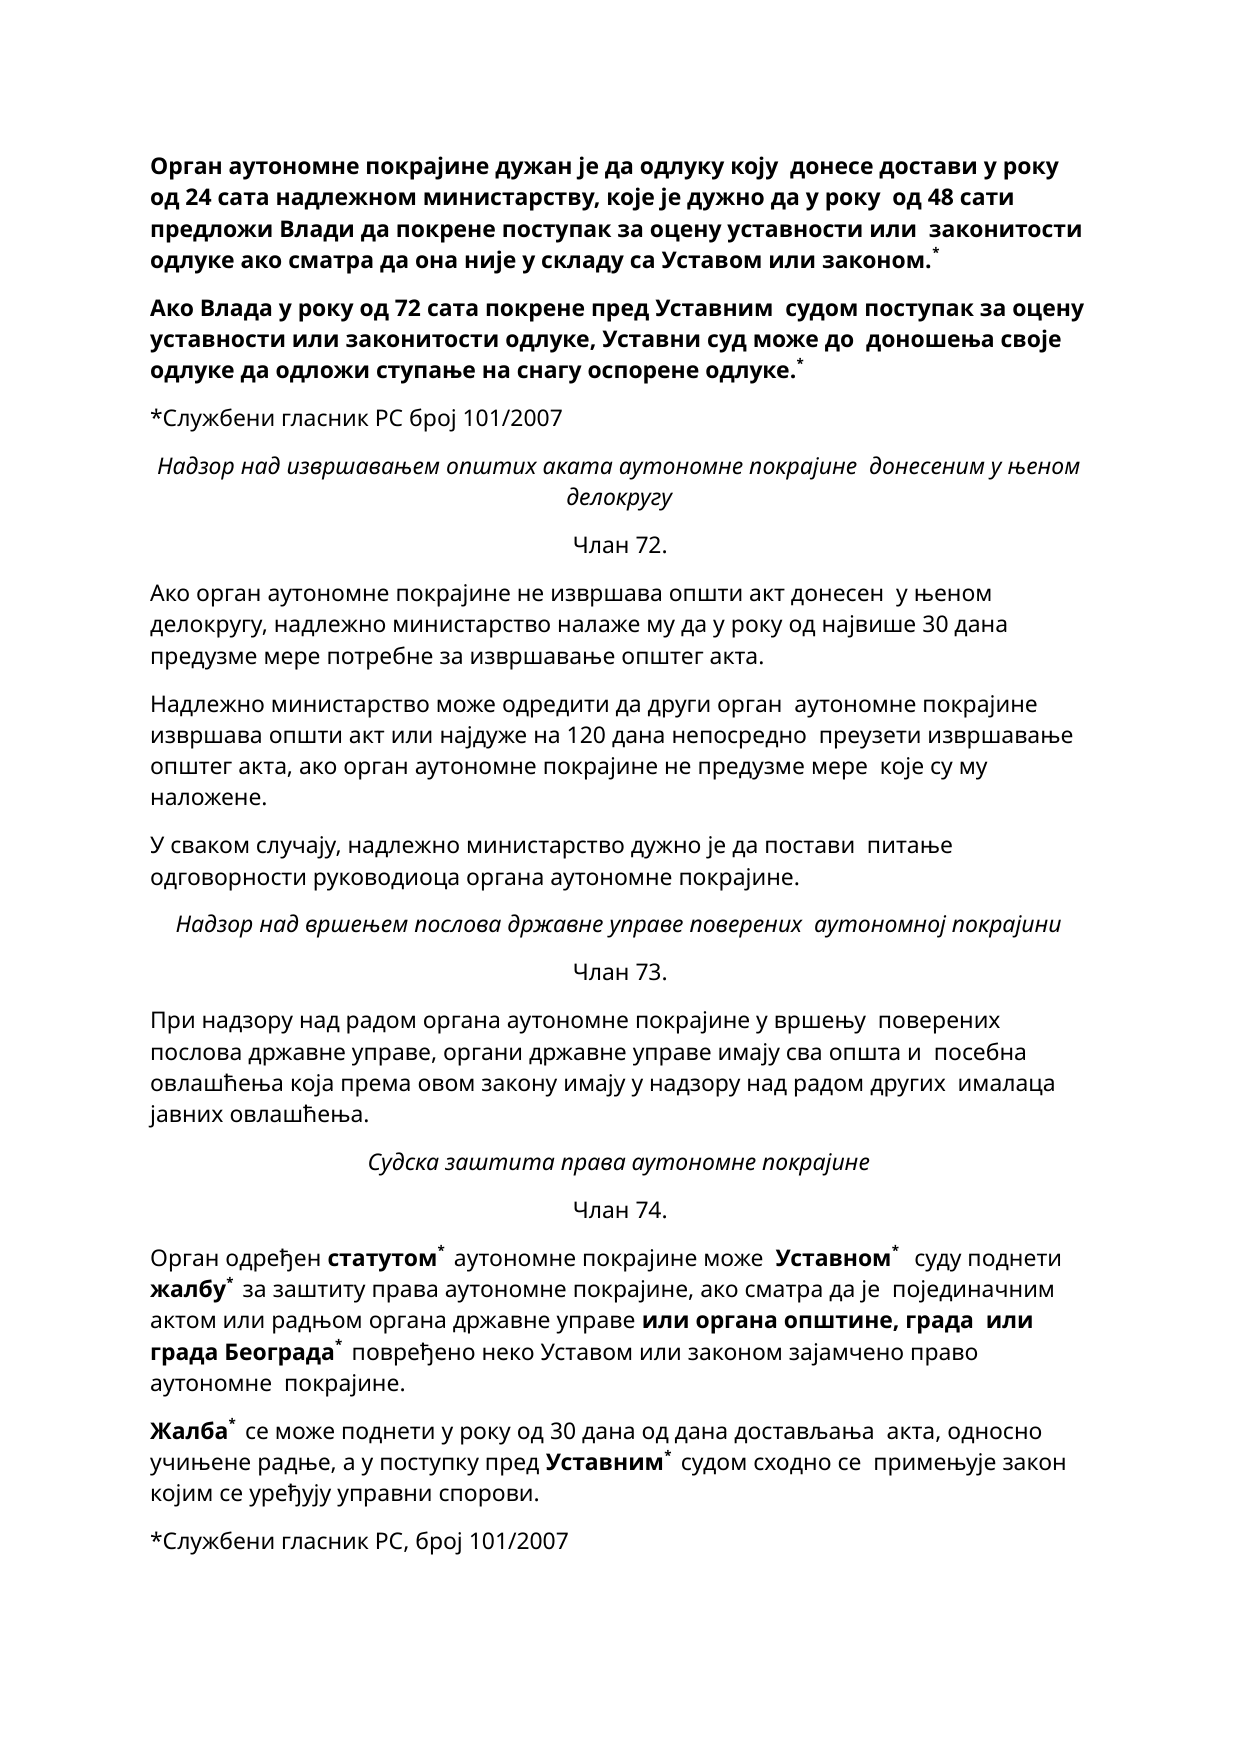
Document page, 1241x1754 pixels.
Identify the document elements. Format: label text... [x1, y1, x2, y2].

text Надлежно министарство може одредити да други орган аутономне покрајине извршава општи акт или најдуже на 120 дана непосредно преузети извршавање општег акта, ако орган аутономне покрајине не предузме мере које су му наложене. [150, 687, 1090, 812]
text Члан 74. [150, 1194, 1090, 1225]
text *Службени гласник РС број 101/2007 [150, 402, 1090, 433]
text У сваком случају, надлежно министарство дужно је да постави питање одговорности руководиоца органа аутономне покрајине. [150, 829, 1090, 892]
text Члан 72. [150, 529, 1090, 560]
text Члан 73. [150, 956, 1090, 987]
text Ако орган аутономне покрајине не извршава општи акт донесен у њеном делокругу, надлежно министарство налаже му да у року од највише 30 дана предузме мере потребне за извршавање општег акта. [150, 577, 1090, 671]
text Надзор над вршењем послова државне управе поверених аутономној покрајини [150, 908, 1090, 939]
text При надзору над радом органа аутономне покрајине у вршењу поверених послова државне управе, органи државне управе имају сва општа и посебна овлашћења која према овом закону имају у надзору над радом других ималаца јавних овлашћења. [150, 1004, 1090, 1129]
text Орган одређен статутом* аутономне покрајине може Уставном* суду поднети жалбу* за заштиту права аутономне покрајине, ако сматра да је појединачним актом или радњом органа државне управе или органа општине, града или града Београда* повређено неко Уставом или законом зајамчено право аутономне покрајине. [150, 1242, 1090, 1398]
text Судска заштита права аутономне покрајине [150, 1146, 1090, 1177]
text Орган аутономне покрајине дужан је да одлуку коју донесе достави у року од 24 сата надлежном министарству, које је дужно да у року од 48 сати предложи Влади да покрене поступак за оцену уставности или законитости одлуке ако сматра да она није у складу са Уставом или законом.* [150, 150, 1090, 275]
text Ако Влада у року од 72 сата покрене пред Уставним судом поступак за оцену уставности или законитости одлуке, Уставни суд може до доношења своје одлуке да одложи ступање на снагу оспорене одлуке.* [150, 292, 1090, 385]
text Жалба* се може поднети у року од 30 дана од дана достављања акта, односно учињене радње, а у поступку пред Уставним* судом сходно се примењује закон којим се уређују управни спорови. [150, 1414, 1090, 1508]
text *Службени гласник РС, број 101/2007 [150, 1525, 1090, 1556]
text Надзор над извршавањем општих аката аутономне покрајине донесеним у њеном делокругу [150, 450, 1090, 512]
